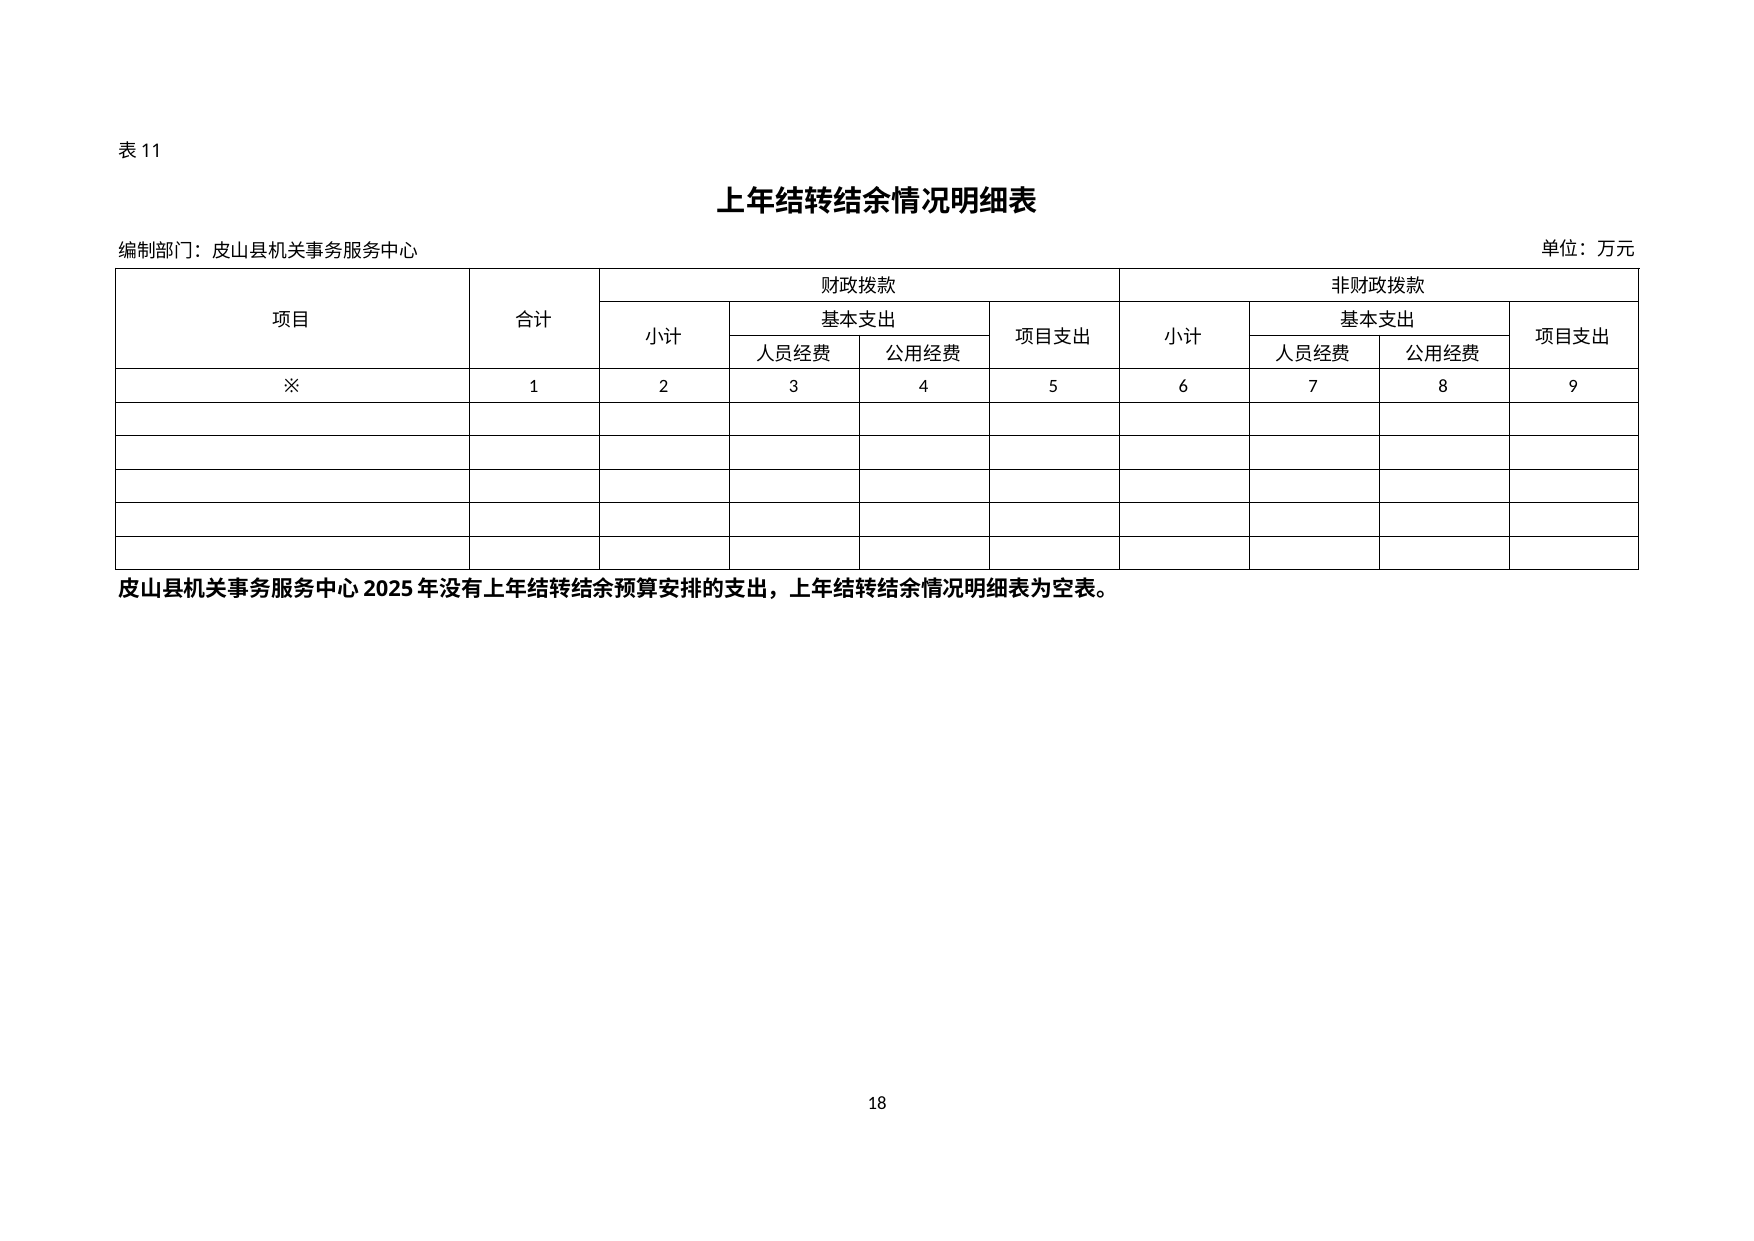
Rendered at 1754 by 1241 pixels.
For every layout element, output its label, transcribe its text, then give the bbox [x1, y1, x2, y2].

table_cell [1120, 537, 1249, 569]
table_cell 人员经费 [1250, 336, 1379, 368]
table_cell 3 [730, 369, 859, 402]
table_cell 项目支出 [990, 302, 1119, 368]
table_cell [470, 470, 599, 502]
table_cell 2 [600, 369, 729, 402]
table_cell [116, 503, 469, 536]
text 皮山县机关事务服务中心2025年没有上年结转结余预算安排的支出，上年结转结余情况明细表为空表。 [118, 570, 1636, 603]
text 上年结转结余情况明细表 [118, 166, 1636, 231]
table_cell 财政拨款 [600, 269, 1119, 301]
table_cell [990, 436, 1119, 469]
table_cell [1120, 503, 1249, 536]
table_cell 项目支出 [1510, 302, 1638, 368]
table_header 单位：万元 [1196, 231, 1639, 267]
table_cell [600, 436, 729, 469]
table_cell [860, 470, 989, 502]
table_cell [1250, 403, 1379, 435]
table_cell 5 [990, 369, 1119, 402]
table_cell 合计 [470, 269, 599, 368]
table_cell [730, 537, 859, 569]
table_cell 项目 [116, 269, 469, 368]
table_cell [860, 537, 989, 569]
table_cell [1510, 436, 1638, 469]
table_cell [990, 537, 1119, 569]
table_cell [1250, 436, 1379, 469]
table_cell [860, 503, 989, 536]
table_cell [116, 470, 469, 502]
table_cell [470, 537, 599, 569]
table_cell [730, 470, 859, 502]
table_header 编制部门：皮山县机关事务服务中心 [116, 231, 1196, 267]
table_cell [1510, 470, 1638, 502]
table_cell [470, 436, 599, 469]
table_cell 人员经费 [730, 336, 859, 368]
table_cell 6 [1120, 369, 1249, 402]
table_cell [990, 503, 1119, 536]
table_cell [730, 403, 859, 435]
table_cell [1380, 470, 1509, 502]
table_cell 4 [860, 369, 989, 402]
table_cell 7 [1250, 369, 1379, 402]
table_cell [990, 403, 1119, 435]
table_cell [470, 503, 599, 536]
table_cell [1120, 470, 1249, 502]
table_cell [1380, 503, 1509, 536]
table_cell [1380, 537, 1509, 569]
table_cell 小计 [1120, 302, 1249, 368]
table_cell 8 [1380, 369, 1509, 402]
table_cell [116, 403, 469, 435]
table_cell [600, 537, 729, 569]
table_cell [1380, 436, 1509, 469]
table_cell [1510, 403, 1638, 435]
table_cell 小计 [600, 302, 729, 368]
table_cell [600, 470, 729, 502]
table_cell 9 [1510, 369, 1638, 402]
table_cell 基本支出 [730, 302, 989, 334]
table_cell 公用经费 [860, 336, 989, 368]
table_cell 1 [470, 369, 599, 402]
table_cell [730, 436, 859, 469]
table_cell [470, 403, 599, 435]
table_cell [1120, 436, 1249, 469]
table_cell [116, 537, 469, 569]
table_cell [600, 403, 729, 435]
table_cell [116, 436, 469, 469]
table_cell ※ [116, 369, 469, 402]
table_cell [1510, 503, 1638, 536]
table_cell [1250, 537, 1379, 569]
table_cell [860, 403, 989, 435]
table_cell 非财政拨款 [1120, 269, 1638, 301]
table_cell [860, 436, 989, 469]
table_cell [600, 503, 729, 536]
text 表11 [118, 133, 1636, 166]
table_cell [1380, 403, 1509, 435]
table_cell 基本支出 [1250, 302, 1509, 334]
table_cell [730, 503, 859, 536]
table_cell [1250, 503, 1379, 536]
table_cell [1250, 470, 1379, 502]
table_cell 公用经费 [1380, 336, 1509, 368]
table_cell [1120, 403, 1249, 435]
table_cell [990, 470, 1119, 502]
table_cell [1510, 537, 1638, 569]
